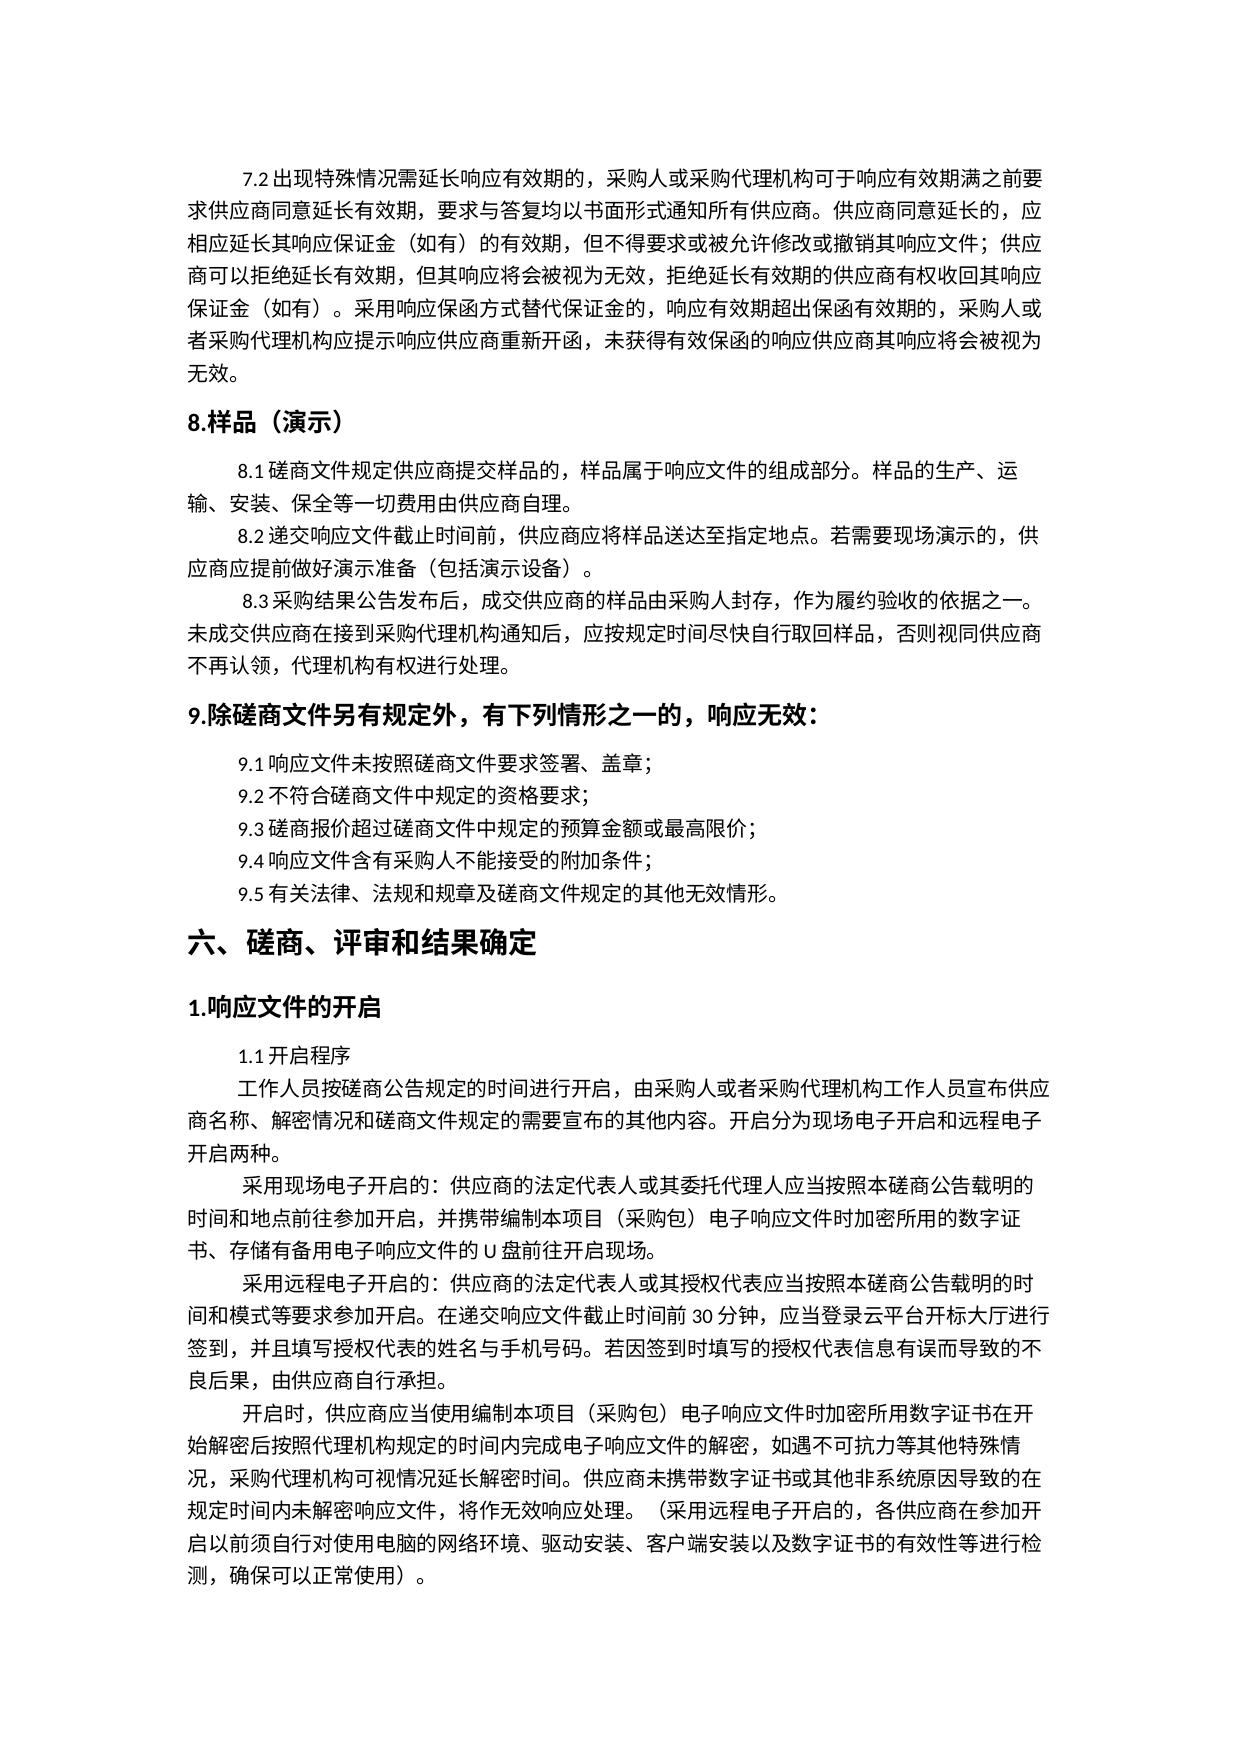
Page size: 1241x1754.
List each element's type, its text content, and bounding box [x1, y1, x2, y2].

text 9.除磋商文件另有规定外，有下列情形之一的，响应无效： [187, 682, 1053, 747]
text 采用现场电子开启的：供应商的法定代表人或其委托代理人应当按照本磋商公告载明的时间和地点前往参加开启，并携带编制本项目（采购包）电子响应文件时加密所用的数字证书、存储有备用电子响应文件的U盘前往开启现场。 [187, 1169, 1053, 1267]
text 8.样品（演示） [187, 389, 1053, 454]
text 9.4响应文件含有采购人不能接受的附加条件； [187, 844, 1053, 877]
text 8.1磋商文件规定供应商提交样品的，样品属于响应文件的组成部分。样品的生产、运输、安装、保全等一切费用由供应商自理。 [187, 454, 1053, 519]
text 采用远程电子开启的：供应商的法定代表人或其授权代表应当按照本磋商公告载明的时间和模式等要求参加开启。在递交响应文件截止时间前30分钟，应当登录云平台开标大厅进行签到，并且填写授权代表的姓名与手机号码。若因签到时填写的授权代表信息有误而导致的不良后果，由供应商自行承担。 [187, 1267, 1053, 1397]
text 9.2不符合磋商文件中规定的资格要求； [187, 779, 1053, 812]
text 1.1开启程序 [187, 1039, 1053, 1072]
text 六、磋商、评审和结果确定 [187, 909, 1053, 974]
text 开启时，供应商应当使用编制本项目（采购包）电子响应文件时加密所用数字证书在开始解密后按照代理机构规定的时间内完成电子响应文件的解密，如遇不可抗力等其他特殊情况，采购代理机构可视情况延长解密时间。供应商未携带数字证书或其他非系统原因导致的在规定时间内未解密响应文件，将作无效响应处理。（采用远程电子开启的，各供应商在参加开启以前须自行对使用电脑的网络环境、驱动安装、客户端安装以及数字证书的有效性等进行检测，确保可以正常使用）。 [187, 1397, 1053, 1592]
text 9.5有关法律、法规和规章及磋商文件规定的其他无效情形。 [187, 877, 1053, 909]
text 7.2出现特殊情况需延长响应有效期的，采购人或采购代理机构可于响应有效期满之前要求供应商同意延长有效期，要求与答复均以书面形式通知所有供应商。供应商同意延长的，应相应延长其响应保证金（如有）的有效期，但不得要求或被允许修改或撤销其响应文件；供应商可以拒绝延长有效期，但其响应将会被视为无效，拒绝延长有效期的供应商有权收回其响应保证金（如有）。采用响应保函方式替代保证金的，响应有效期超出保函有效期的，采购人或者采购代理机构应提示响应供应商重新开函，未获得有效保函的响应供应商其响应将会被视为无效。 [187, 162, 1053, 389]
text 工作人员按磋商公告规定的时间进行开启，由采购人或者采购代理机构工作人员宣布供应商名称、解密情况和磋商文件规定的需要宣布的其他内容。开启分为现场电子开启和远程电子开启两种。 [187, 1072, 1053, 1169]
text 8.3采购结果公告发布后，成交供应商的样品由采购人封存，作为履约验收的依据之一。未成交供应商在接到采购代理机构通知后，应按规定时间尽快自行取回样品，否则视同供应商不再认领，代理机构有权进行处理。 [187, 584, 1053, 682]
text 9.1响应文件未按照磋商文件要求签署、盖章； [187, 747, 1053, 779]
text 1.响应文件的开启 [187, 974, 1053, 1039]
text 9.3磋商报价超过磋商文件中规定的预算金额或最高限价； [187, 812, 1053, 844]
text 8.2递交响应文件截止时间前，供应商应将样品送达至指定地点。若需要现场演示的，供应商应提前做好演示准备（包括演示设备）。 [187, 519, 1053, 584]
